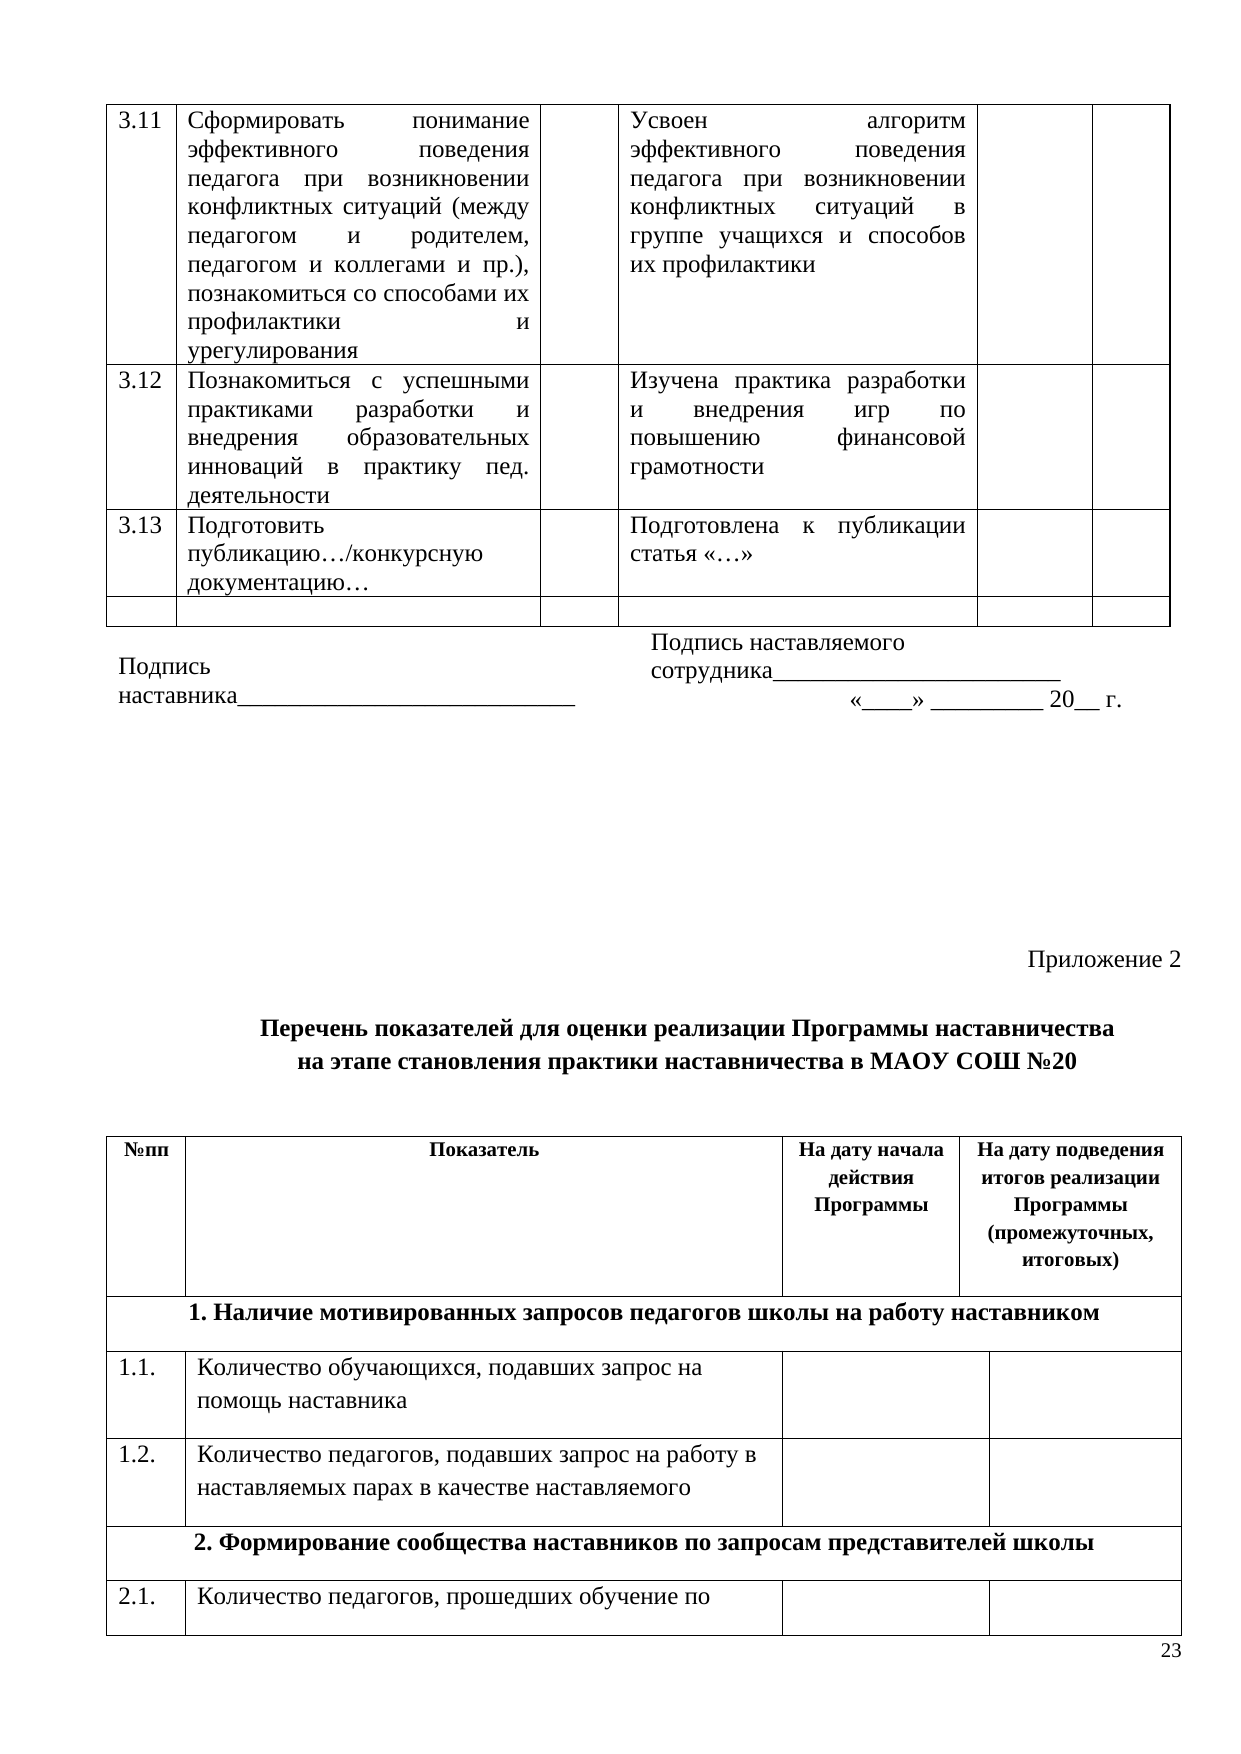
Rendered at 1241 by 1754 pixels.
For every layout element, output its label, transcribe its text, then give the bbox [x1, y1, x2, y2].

table_cell Количество обучающихся, подавших запрос на помощь наставника [186, 1352, 782, 1438]
table_cell [541, 597, 618, 626]
table_cell Подготовлена к публикации статья «…» [619, 510, 977, 596]
table_cell 3.12 [107, 365, 176, 509]
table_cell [186, 1581, 782, 1635]
table_cell 1.2. [107, 1439, 185, 1526]
table_cell [1093, 510, 1169, 596]
table_cell [1093, 597, 1169, 626]
table_cell 3.13 [107, 510, 176, 596]
table_cell [1093, 365, 1169, 509]
table_cell 3.11 [107, 105, 176, 364]
table_cell [619, 597, 977, 626]
list Приложение 2 [162, 944, 1181, 973]
list на этапе становления практики наставничества в МАОУ СОШ №20 [118, 1046, 1181, 1075]
table_cell [978, 365, 1092, 509]
table_header На дату подведения итогов реализации Программы (промежуточных, итоговых) [960, 1137, 1181, 1296]
table_cell [990, 1352, 1181, 1438]
table_cell Усвоен алгоритм эффективного поведения педагога при возникновении конфликтных ситуаций в группе учащихся и способов их профилактики [619, 105, 977, 364]
table_cell 2.1. [107, 1581, 185, 1635]
table_cell [978, 105, 1092, 364]
table_header На дату начала действия Программы [783, 1137, 959, 1296]
table_cell 1.1. [107, 1352, 185, 1438]
table_cell [541, 105, 618, 364]
list Перечень показателей для оценки реализации Программы наставничества [118, 1013, 1181, 1042]
table_cell Количество педагогов, подавших запрос на работу в наставляемых парах в качестве наставляемого [186, 1439, 782, 1526]
table_header Показатель [186, 1137, 782, 1296]
table_cell [107, 597, 176, 626]
table_cell [978, 597, 1092, 626]
table_cell [783, 1352, 989, 1438]
table_cell [541, 365, 618, 509]
table_cell Изучена практика разработки и внедрения игр по повышению финансовой грамотности [619, 365, 977, 509]
table_cell [978, 510, 1092, 596]
table_cell Подготовить публикацию…/конкурсную документацию… [177, 510, 540, 596]
table_cell 1. Наличие мотивированных запросов педагогов школы на работу наставником [107, 1297, 1181, 1351]
table_cell Сформировать понимание эффективного поведения педагога при возникновении конфликтных ситуаций (между педагогом и родителем, педагогом и коллегами и пр.), познакомиться со способами их профилактики и урегулирования [177, 105, 540, 364]
table_cell [541, 510, 618, 596]
table_cell [783, 1581, 989, 1635]
table_header Подпись наставника___________________________ [107, 627, 639, 737]
table_cell [990, 1439, 1181, 1526]
table_cell [1093, 105, 1169, 364]
table_cell [177, 597, 540, 626]
table_cell Познакомиться с успешными практиками разработки и внедрения образовательных инноваций в практику пед. деятельности [177, 365, 540, 509]
table_header №пп [107, 1137, 185, 1296]
table_cell 2. Формирование сообщества наставников по запросам представителей школы [107, 1527, 1181, 1580]
table_cell [783, 1439, 989, 1526]
table_header Подпись наставляемого сотрудника_______________________ «____» _________ 20__ г. [639, 627, 1133, 737]
table_cell [990, 1581, 1181, 1635]
